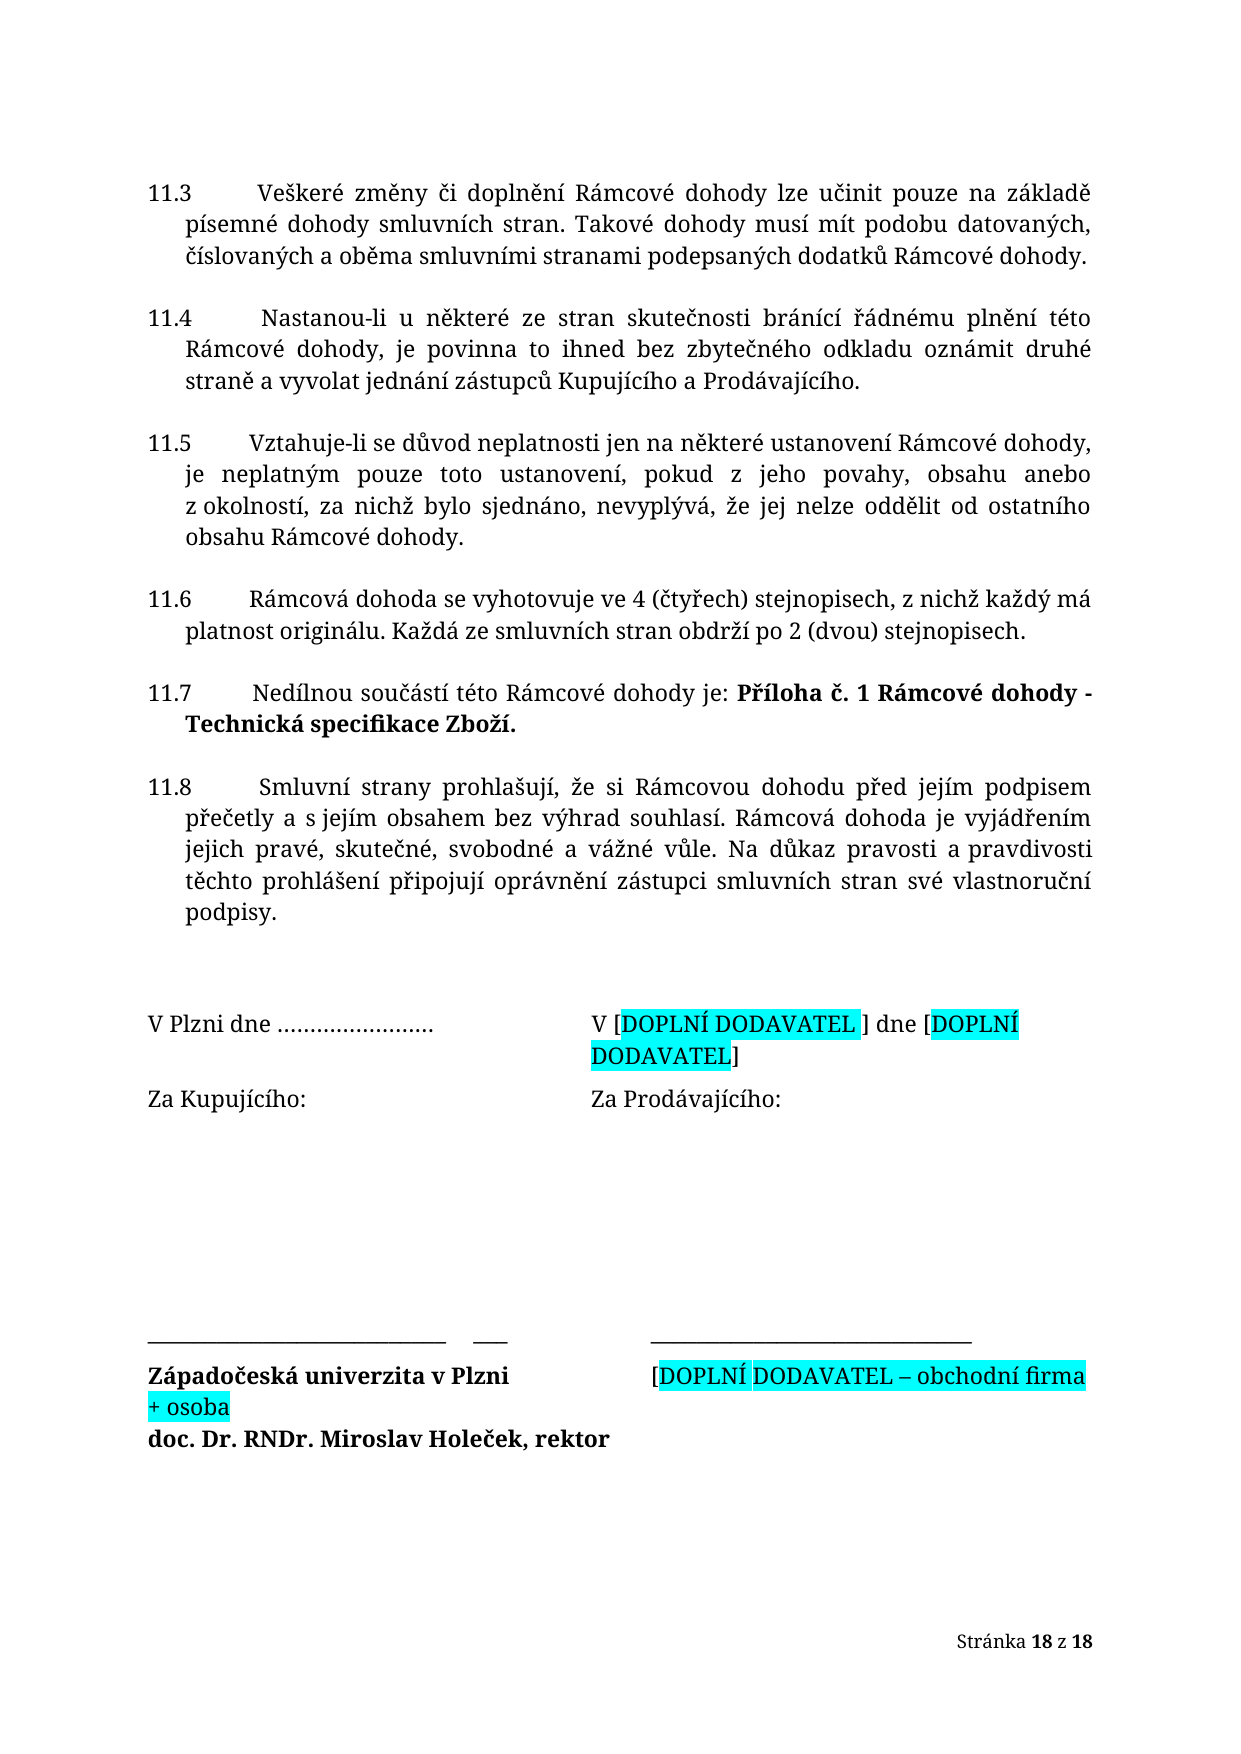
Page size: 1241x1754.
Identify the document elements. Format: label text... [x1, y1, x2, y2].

text __________________________ ___ ____________________________ [148, 1313, 1092, 1347]
text Západočeská univerzita v Plzni [DOPLNÍ DODAVATEL – obchodní firma + osoba [148, 1360, 1092, 1422]
text V Plzni dne …………………… V [DOPLNÍ DODAVATEL ] dne [DOPLNÍ DODAVATEL] [148, 1008, 1092, 1071]
list Nedílnou součástí této Rámcové dohody je: Příloha č. 1 Rámcové dohody - Technická specifikace Zboží. [148, 677, 1092, 740]
list Nastanou-li u některé ze stran skutečnosti bránící řádnému plnění této Rámcové dohody, je povinna to ihned bez zbytečného odkladu oznámit druhé straně a vyvolat jednání zástupců Kupujícího a Prodávajícího. [148, 302, 1092, 396]
text Za Kupujícího: Za Prodávajícího: [148, 1083, 1092, 1115]
text doc. Dr. RNDr. Miroslav Holeček, rektor [148, 1422, 1092, 1454]
list Smluvní strany prohlašují, že si Rámcovou dohodu před jejím podpisem přečetly a s jejím obsahem bez výhrad souhlasí. Rámcová dohoda je vyjádřením jejich pravé, skutečné, svobodné a vážné vůle. Na důkaz pravosti a pravdivosti těchto prohlášení připojují oprávnění zástupci smluvních stran své vlastnoruční podpisy. [148, 771, 1092, 927]
list Veškeré změny či doplnění Rámcové dohody lze učinit pouze na základě písemné dohody smluvních stran. Takové dohody musí mít podobu datovaných, číslovaných a oběma smluvními stranami podepsaných dodatků Rámcové dohody. [148, 177, 1092, 271]
list Rámcová dohoda se vyhotovuje ve 4 (čtyřech) stejnopisech, z nichž každý má platnost originálu. Každá ze smluvních stran obdrží po 2 (dvou) stejnopisech. [148, 583, 1092, 646]
list Vztahuje-li se důvod neplatnosti jen na některé ustanovení Rámcové dohody, je neplatným pouze toto ustanovení, pokud z jeho povahy, obsahu anebo z okolností, za nichž bylo sjednáno, nevyplývá, že jej nelze oddělit od ostatního obsahu Rámcové dohody. [148, 427, 1092, 552]
